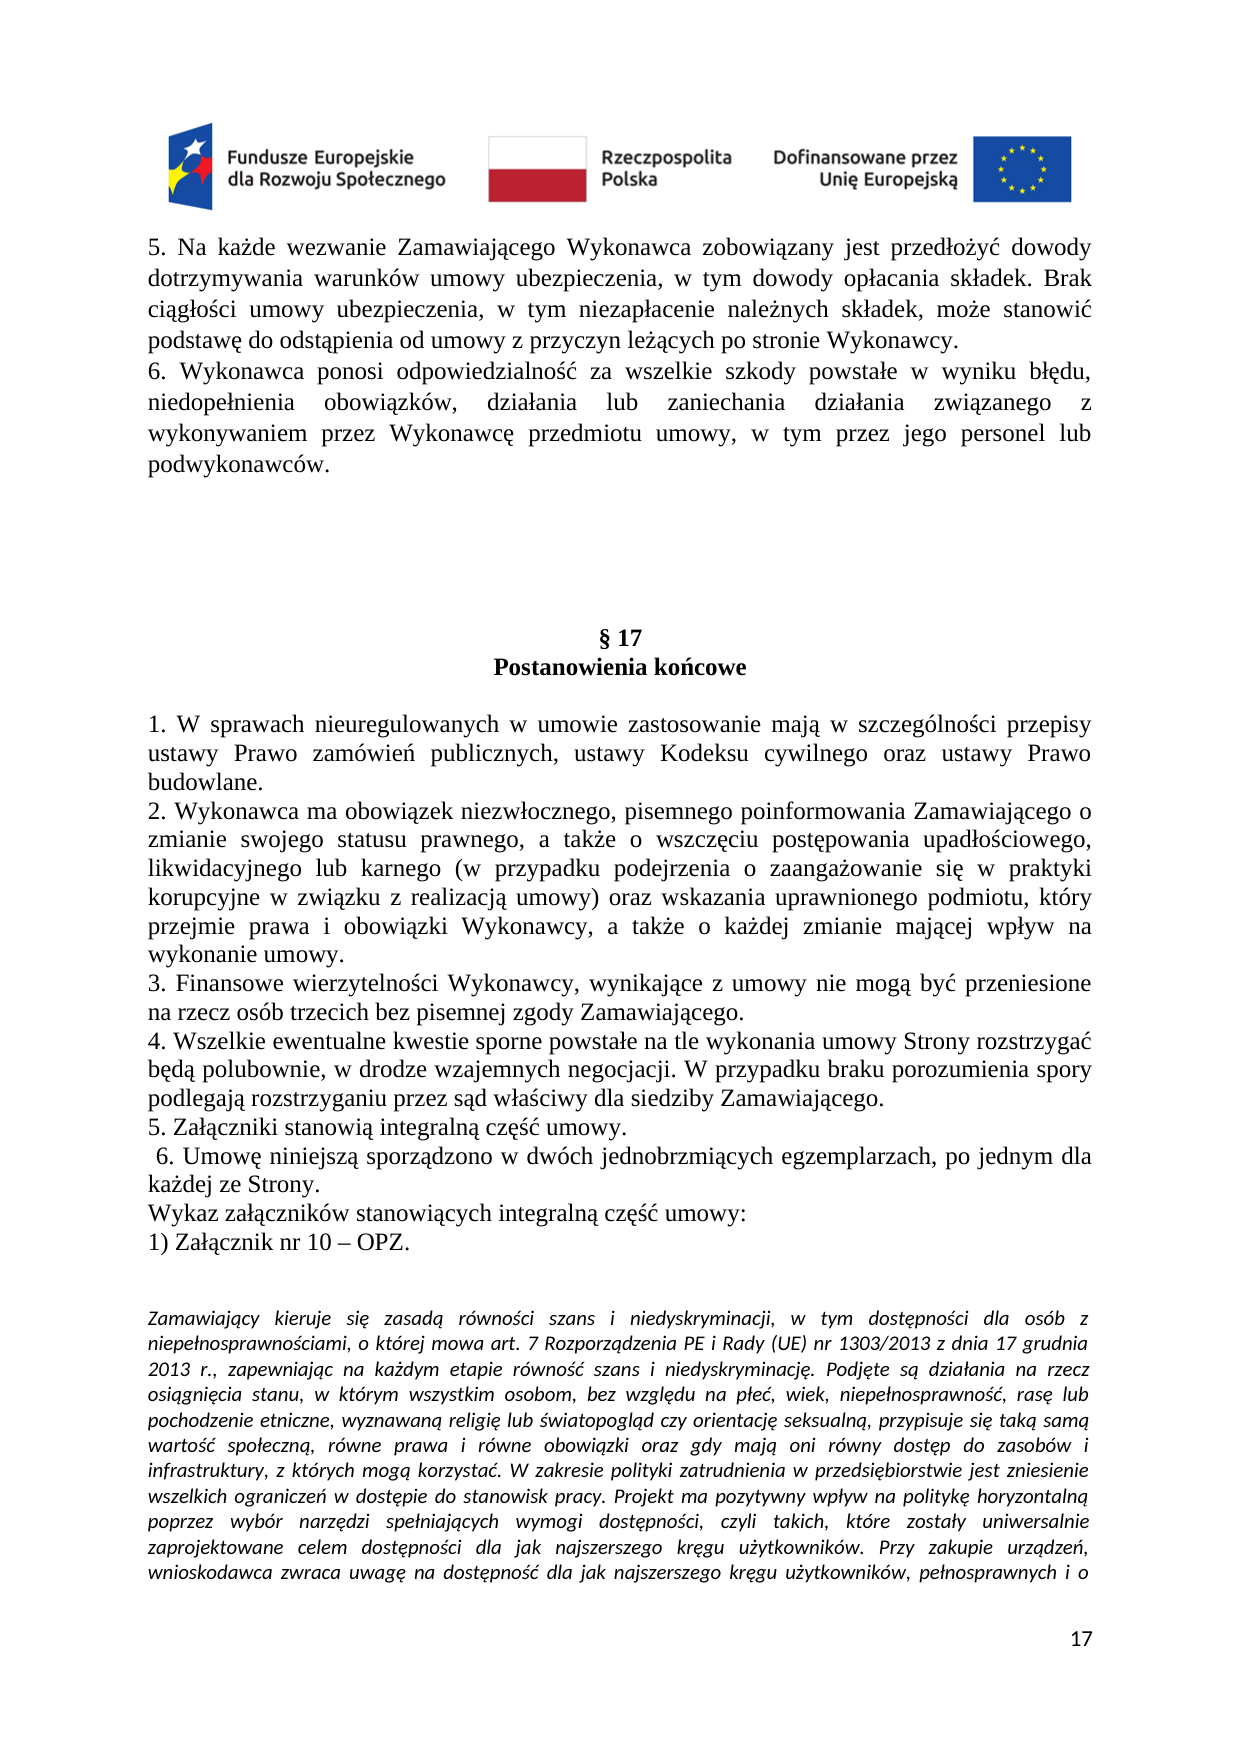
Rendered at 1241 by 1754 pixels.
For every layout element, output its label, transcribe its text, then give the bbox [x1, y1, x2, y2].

text 2. Wykonawca ma obowiązek niezwłocznego, pisemnego poinformowania Zamawiającego o zmianie swojego statusu prawnego, a także o wszczęciu postępowania upadłościowego, likwidacyjnego lub karnego (w przypadku podejrzenia o zaangażowanie się w praktyki korupcyjne w związku z realizacją umowy) oraz wskazania uprawnionego podmiotu, który przejmie prawa i obowiązki Wykonawcy, a także o każdej zmianie mającej wpływ na wykonanie umowy. [148, 796, 1093, 968]
text 1) Załącznik nr 10 – OPZ. [148, 1227, 1093, 1256]
text § 17 [148, 623, 1093, 652]
text Wykaz załączników stanowiących integralną część umowy: [148, 1198, 1093, 1227]
text 6. Umowę niniejszą sporządzono w dwóch jednobrzmiących egzemplarzach, po jednym dla każdej ze Strony. [148, 1141, 1093, 1198]
text 1. W sprawach nieuregulowanych w umowie zastosowanie mają w szczególności przepisy ustawy Prawo zamówień publicznych, ustawy Kodeksu cywilnego oraz ustawy Prawo budowlane. [148, 709, 1093, 796]
text 6. Wykonawca ponosi odpowiedzialność za wszelkie szkody powstałe w wyniku błędu, niedopełnienia obowiązków, działania lub zaniechania działania związanego z wykonywaniem przez Wykonawcę przedmiotu umowy, w tym przez jego personel lub podwykonawców. [148, 356, 1093, 478]
text 4. Wszelkie ewentualne kwestie sporne powstałe na tle wykonania umowy Strony rozstrzygać będą polubownie, w drodze wzajemnych negocjacji. W przypadku braku porozumienia spory podlegają rozstrzyganiu przez sąd właściwy dla siedziby Zamawiającego. [148, 1026, 1093, 1112]
text 5. Na każde wezwanie Zamawiającego Wykonawca zobowiązany jest przedłożyć dowody dotrzymywania warunków umowy ubezpieczenia, w tym dowody opłacania składek. Brak ciągłości umowy ubezpieczenia, w tym niezapłacenie należnych składek, może stanowić podstawę do odstąpienia od umowy z przyczyn leżących po stronie Wykonawcy. [148, 232, 1093, 354]
picture [147, 101, 1093, 232]
text Postanowienia końcowe [148, 652, 1093, 681]
text 3. Finansowe wierzytelności Wykonawcy, wynikające z umowy nie mogą być przeniesione na rzecz osób trzecich bez pisemnej zgody Zamawiającego. [148, 968, 1093, 1026]
text 5. Załączniki stanowią integralną część umowy. [148, 1112, 1093, 1141]
